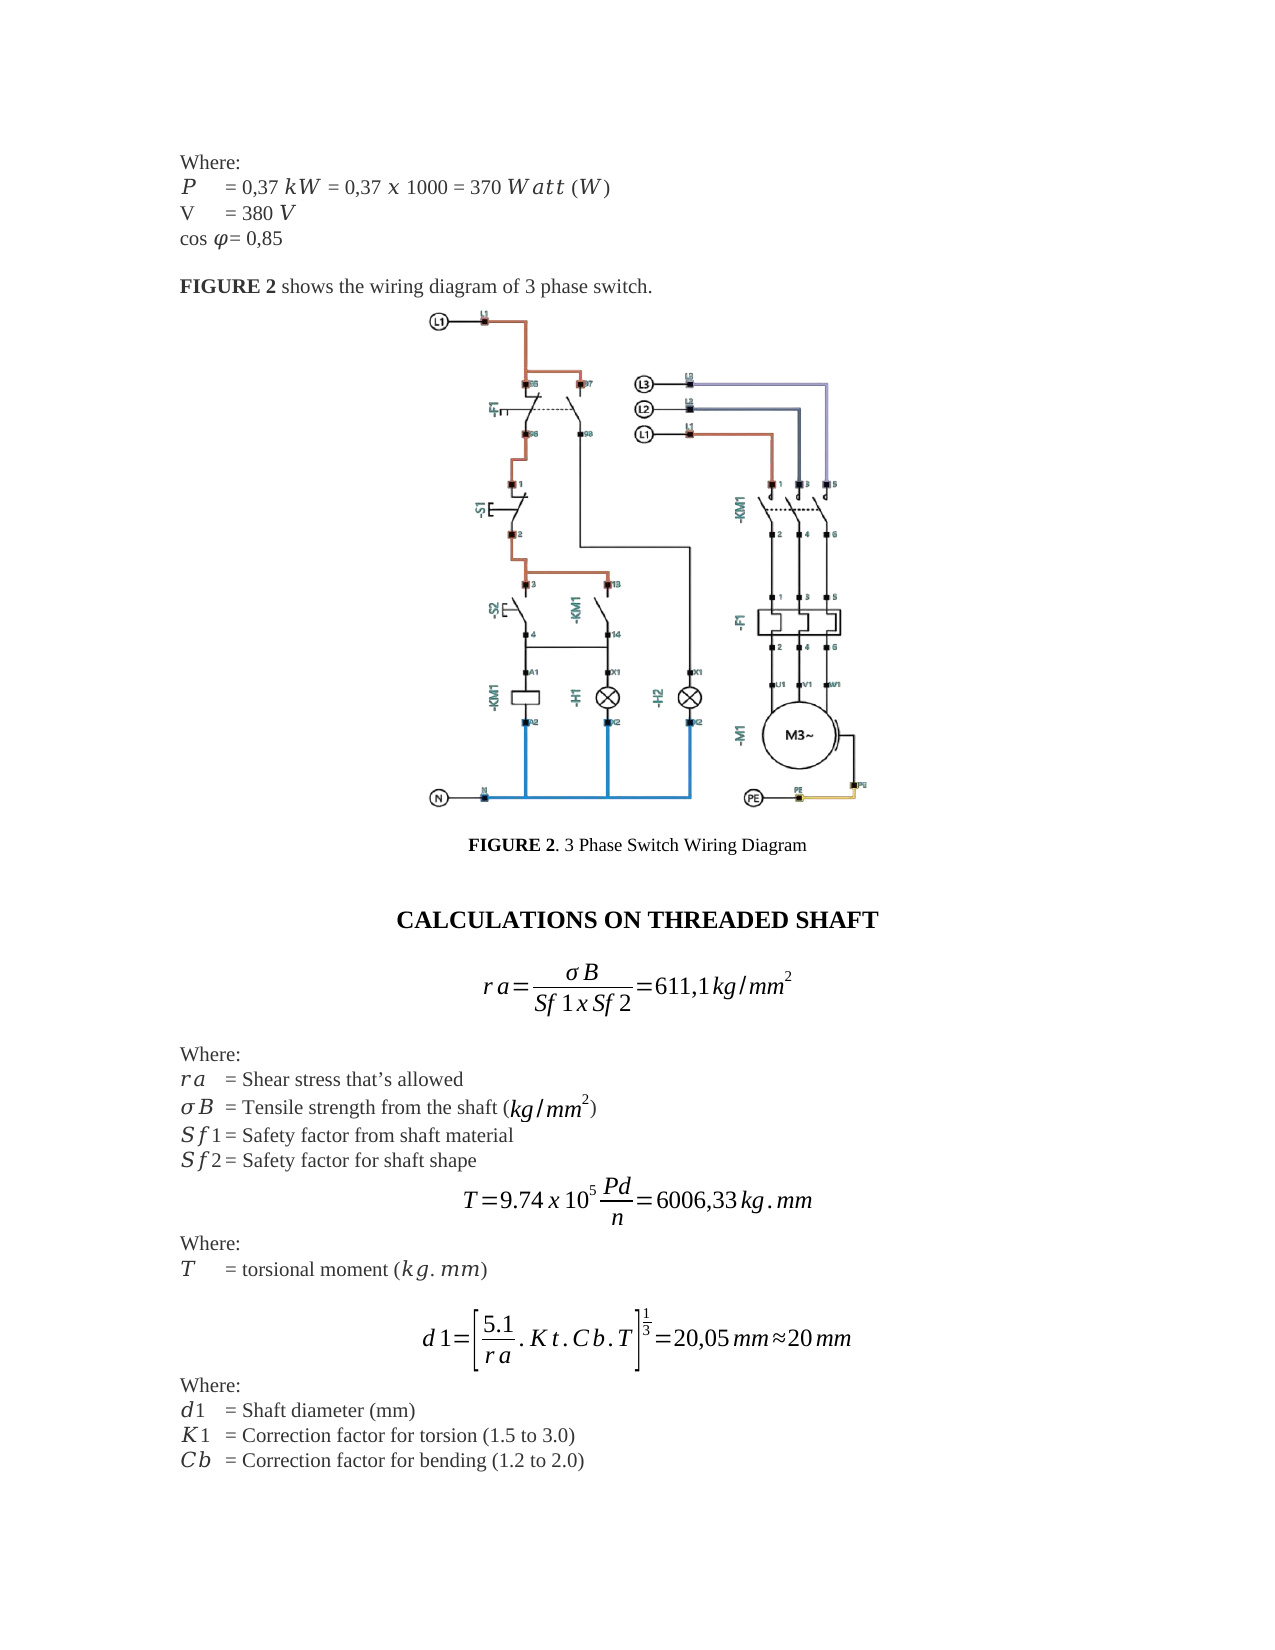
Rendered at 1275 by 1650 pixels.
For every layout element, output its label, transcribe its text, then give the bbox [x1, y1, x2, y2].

text V = 380 𝑉 [150, 199, 1125, 224]
picture [410, 297, 894, 822]
text 𝑇 = torsional moment (𝑘𝑔. 𝑚𝑚) [150, 1255, 1125, 1281]
text FIGURE 2 shows the wiring diagram of 3 phase switch. [150, 274, 1125, 298]
text cos 𝜑= 0,85 [150, 224, 1125, 250]
text 𝐾1 = Correction factor for torsion (1.5 to 3.0) [150, 1422, 1125, 1447]
text FIGURE 2. 3 Phase Switch Wiring Diagram [150, 834, 1125, 856]
text 𝑑1 = Shaft diameter (mm) [150, 1397, 1125, 1422]
text 𝑃 = 0,37 𝑘𝑊 = 0,37 𝑥 1000 = 370 𝑊𝑎𝑡𝑡 (𝑊) [150, 174, 1125, 199]
text Where: [150, 1041, 1125, 1066]
text Where: [150, 1231, 1125, 1255]
subtitle CALCULATIONS ON THREADED SHAFT [150, 905, 1125, 933]
text 𝜎𝐵 = Tensile strength from the shaft () [150, 1091, 1125, 1122]
text 𝐶𝑏 = Correction factor for bending (1.2 to 2.0) [150, 1447, 1125, 1472]
text 𝑟𝑎 = Shear stress that’s allowed [150, 1066, 1125, 1091]
text 𝑆𝑓2 = Safety factor for shaft shape [150, 1147, 1125, 1172]
text Where: [150, 150, 1125, 174]
text 𝑆𝑓1 = Safety factor from shaft material [150, 1122, 1125, 1147]
text Where: [150, 1372, 1125, 1397]
